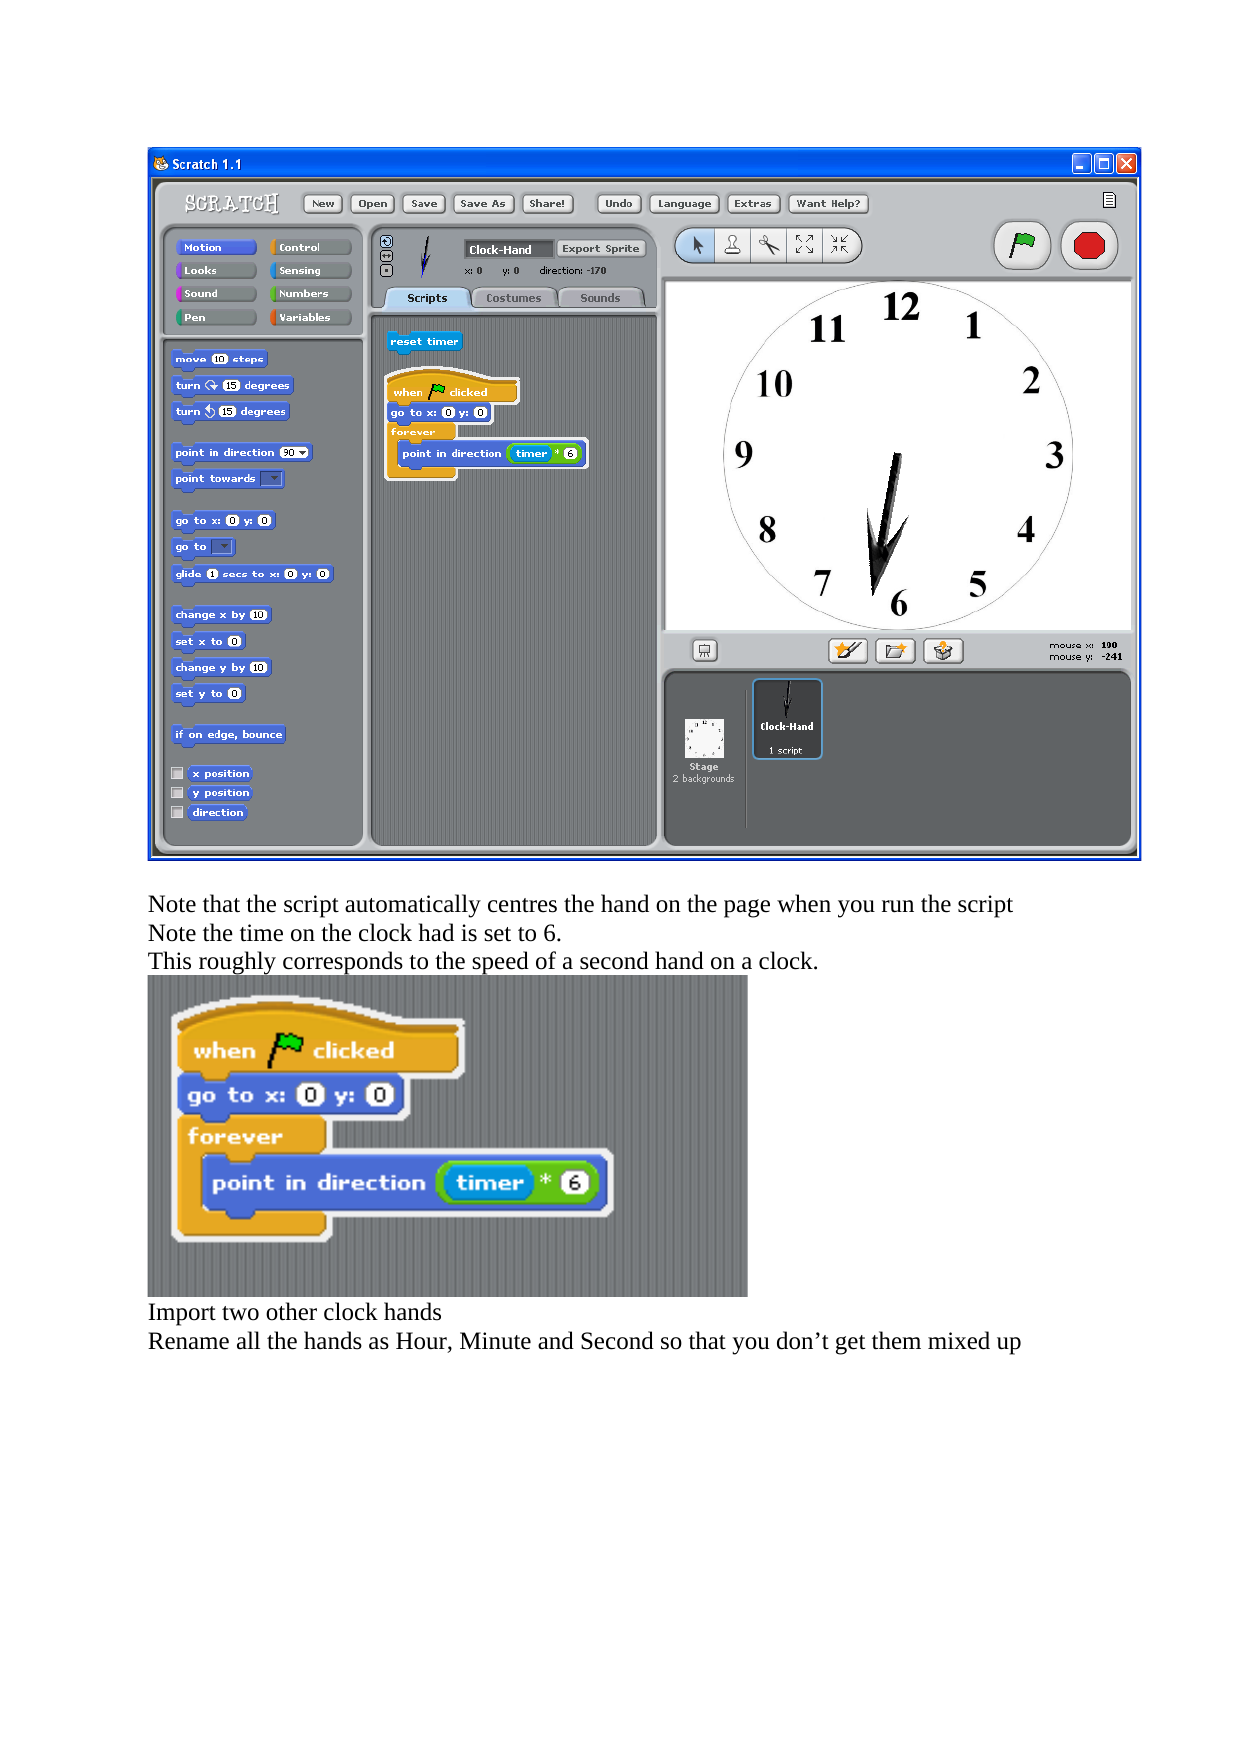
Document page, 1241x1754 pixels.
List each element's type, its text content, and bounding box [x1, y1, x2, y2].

picture [147, 975, 748, 1297]
text This roughly corresponds to the speed of a second hand on a clock. [148, 946, 1093, 975]
picture [147, 147, 1142, 861]
text Note that the script automatically centres the hand on the page when you run the script [148, 889, 1093, 918]
text Note the time on the clock had is set to 6. [148, 918, 1093, 946]
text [148, 1326, 1093, 1354]
text Import two other clock hands [148, 1297, 1093, 1326]
